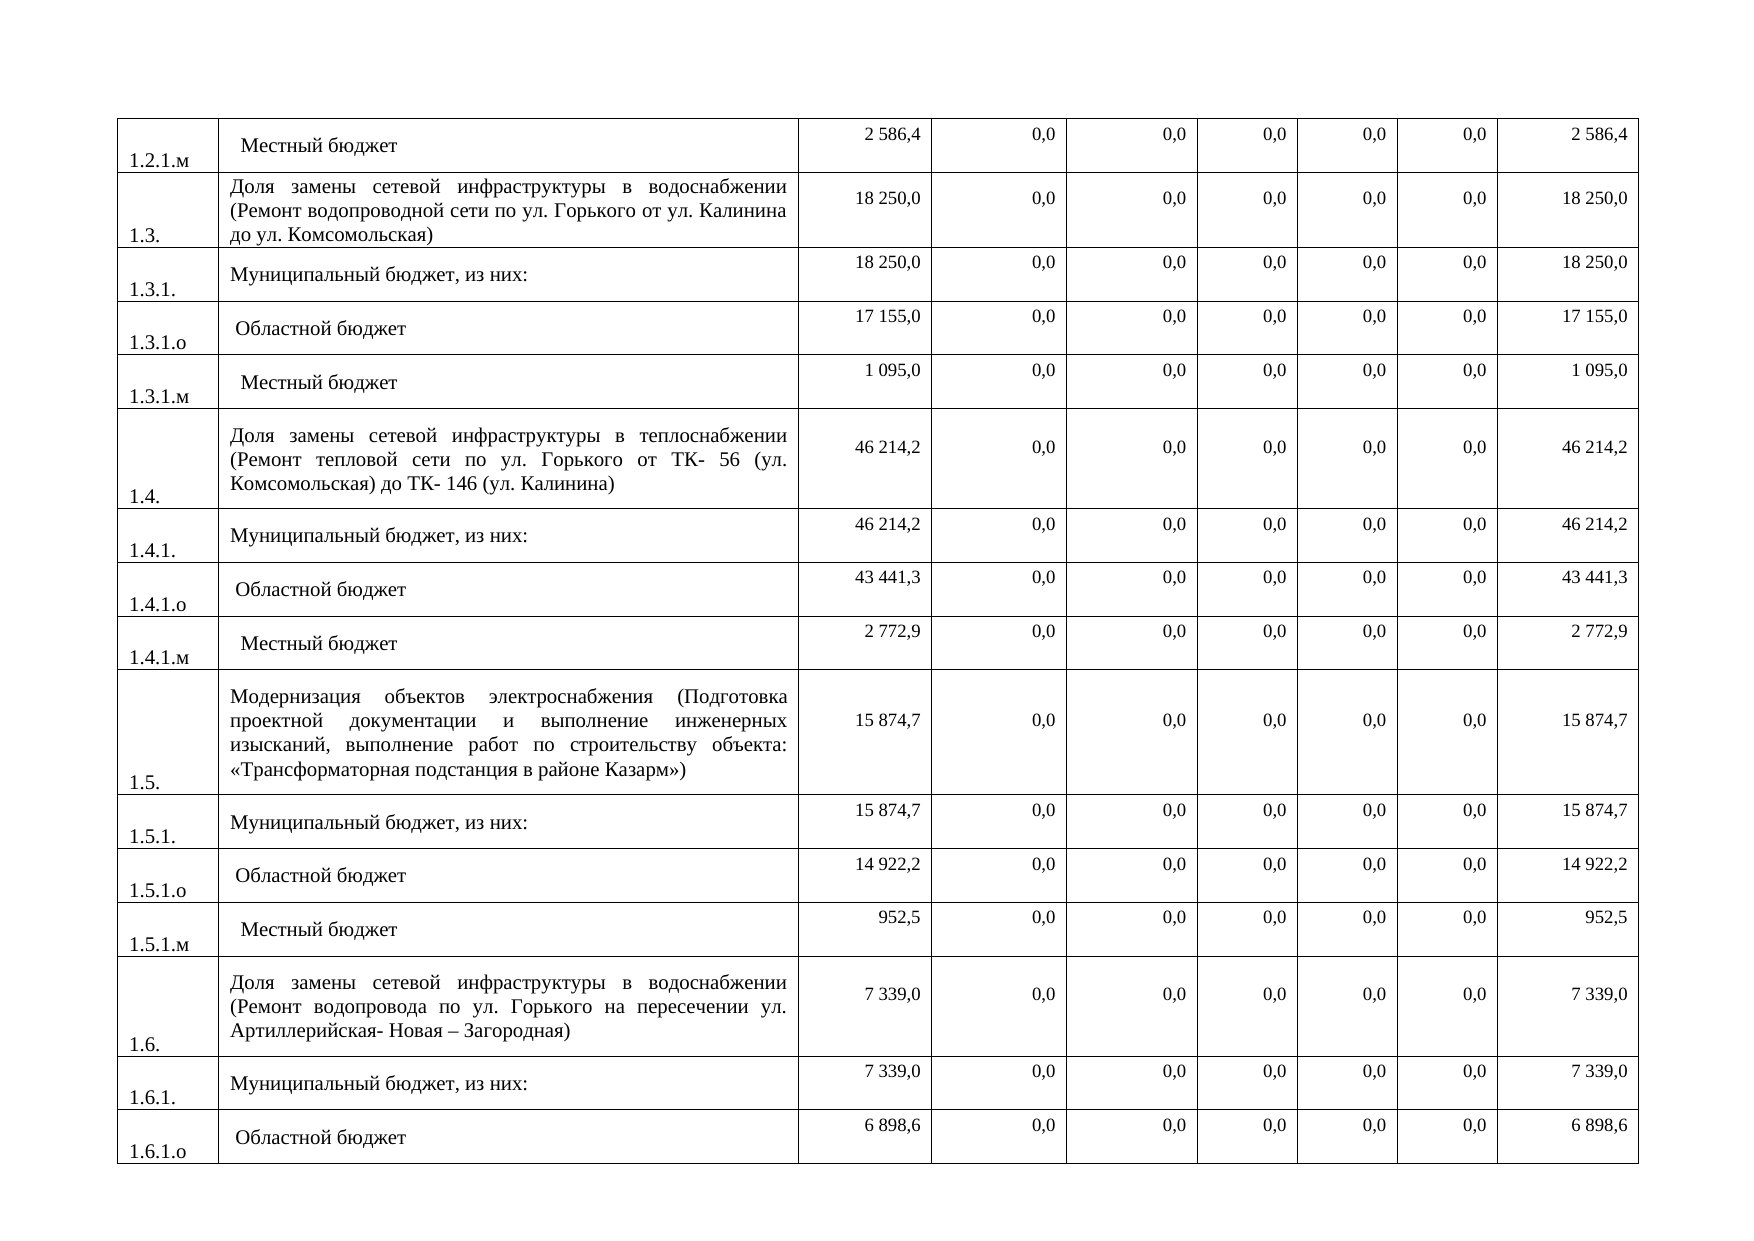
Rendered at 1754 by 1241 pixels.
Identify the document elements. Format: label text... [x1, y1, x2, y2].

table_cell 0,0 [1198, 563, 1297, 616]
table_cell 2 772,9 [1498, 617, 1638, 669]
table_cell 0,0 [1298, 957, 1397, 1056]
table_cell 6 898,6 [799, 1110, 931, 1163]
table_cell 1.3. [118, 173, 218, 247]
table_cell 14 922,2 [1498, 849, 1638, 902]
table_cell 0,0 [932, 248, 1066, 301]
table_cell 0,0 [1398, 1057, 1497, 1109]
table_cell 0,0 [1067, 795, 1197, 848]
table_cell 0,0 [1298, 1110, 1397, 1163]
table_cell 1.4.1.о [118, 563, 218, 616]
table_cell 0,0 [1298, 119, 1397, 172]
table_cell 14 922,2 [799, 849, 931, 902]
table_cell 0,0 [1298, 563, 1397, 616]
table_cell 46 214,2 [1498, 409, 1638, 508]
table_cell 0,0 [1198, 1110, 1297, 1163]
table_cell 0,0 [932, 119, 1066, 172]
table_cell 0,0 [1398, 355, 1497, 408]
table_cell 0,0 [1067, 617, 1197, 669]
table_cell 0,0 [1298, 849, 1397, 902]
table_cell 0,0 [1298, 617, 1397, 669]
table_cell 46 214,2 [799, 409, 931, 508]
table_cell 0,0 [1398, 957, 1497, 1056]
table_cell 1.2.1.м [118, 119, 218, 172]
table_cell Доля замены сетевой инфраструктуры в водоснабжении (Ремонт водопроводной сети по ул. Горького от ул. Калинина до ул. Комсомольская) [219, 173, 798, 247]
table_cell Местный бюджет [219, 119, 798, 172]
table_cell 1.6.1. [118, 1057, 218, 1109]
table_cell 0,0 [932, 670, 1066, 794]
table_cell 0,0 [1198, 957, 1297, 1056]
table_cell Модернизация объектов электроснабжения (Подготовка проектной документации и выполнение инженерных изысканий, выполнение работ по строительству объекта: «Трансформаторная подстанция в районе Казарм») [219, 670, 798, 794]
table_cell 17 155,0 [1498, 302, 1638, 354]
table_cell 0,0 [1398, 795, 1497, 848]
table_cell 0,0 [1067, 957, 1197, 1056]
table_cell 1 095,0 [1498, 355, 1638, 408]
table_cell 0,0 [1198, 302, 1297, 354]
table_cell 0,0 [1398, 173, 1497, 247]
table_cell Муниципальный бюджет, из них: [219, 248, 798, 301]
table_cell 0,0 [932, 563, 1066, 616]
table_cell 0,0 [1067, 670, 1197, 794]
table_cell 0,0 [1298, 670, 1397, 794]
table_cell 2 772,9 [799, 617, 931, 669]
table_cell 2 586,4 [799, 119, 931, 172]
table_cell 0,0 [932, 302, 1066, 354]
table_cell 0,0 [1298, 795, 1397, 848]
table_cell 0,0 [1198, 1057, 1297, 1109]
table_cell 18 250,0 [1498, 248, 1638, 301]
table_cell 0,0 [1398, 903, 1497, 956]
table_cell Муниципальный бюджет, из них: [219, 509, 798, 562]
table_cell 1.5. [118, 670, 218, 794]
table_cell 0,0 [1398, 248, 1497, 301]
table_cell 43 441,3 [1498, 563, 1638, 616]
table_cell 0,0 [1067, 248, 1197, 301]
table_cell 0,0 [1298, 302, 1397, 354]
table_cell 17 155,0 [799, 302, 931, 354]
table_cell Областной бюджет [219, 302, 798, 354]
table_cell 15 874,7 [1498, 670, 1638, 794]
table_cell 0,0 [1298, 903, 1397, 956]
table_cell 0,0 [1298, 248, 1397, 301]
table_cell 0,0 [1198, 509, 1297, 562]
table_cell 0,0 [932, 409, 1066, 508]
table_cell 1.5.1.о [118, 849, 218, 902]
table_cell 0,0 [1398, 119, 1497, 172]
table_cell 0,0 [1298, 409, 1397, 508]
table_cell 952,5 [799, 903, 931, 956]
table_cell 0,0 [1067, 119, 1197, 172]
table_cell 0,0 [1067, 563, 1197, 616]
table_cell 2 586,4 [1498, 119, 1638, 172]
table_cell 18 250,0 [799, 248, 931, 301]
table_cell 1 095,0 [799, 355, 931, 408]
table_cell 7 339,0 [1498, 1057, 1638, 1109]
table_cell 43 441,3 [799, 563, 931, 616]
table_cell 0,0 [1067, 302, 1197, 354]
table_cell 1.6. [118, 957, 218, 1056]
table_cell 1.3.1.м [118, 355, 218, 408]
table_cell Местный бюджет [219, 355, 798, 408]
table_cell 0,0 [932, 1057, 1066, 1109]
table_cell 0,0 [1067, 1110, 1197, 1163]
table_cell 0,0 [1398, 509, 1497, 562]
table_cell 0,0 [1067, 903, 1197, 956]
table_cell Областной бюджет [219, 563, 798, 616]
table_cell 7 339,0 [1498, 957, 1638, 1056]
table_cell 0,0 [1398, 302, 1497, 354]
table_cell 0,0 [1398, 409, 1497, 508]
table_cell 0,0 [1398, 563, 1497, 616]
table_cell 0,0 [932, 957, 1066, 1056]
table_cell 0,0 [1198, 795, 1297, 848]
table_cell 0,0 [1198, 903, 1297, 956]
table_cell Доля замены сетевой инфраструктуры в теплоснабжении (Ремонт тепловой сети по ул. Горького от ТК- 56 (ул. Комсомольская) до ТК- 146 (ул. Калинина) [219, 409, 798, 508]
table_cell 0,0 [1198, 409, 1297, 508]
table_cell Областной бюджет [219, 1110, 798, 1163]
table_cell 15 874,7 [1498, 795, 1638, 848]
table_cell 1.3.1. [118, 248, 218, 301]
table_cell 15 874,7 [799, 670, 931, 794]
table_cell 0,0 [932, 509, 1066, 562]
table_cell 0,0 [1198, 119, 1297, 172]
table_cell 0,0 [932, 1110, 1066, 1163]
table_cell 46 214,2 [799, 509, 931, 562]
table_cell 0,0 [1067, 355, 1197, 408]
table_cell 0,0 [1198, 617, 1297, 669]
table_cell 0,0 [1398, 617, 1497, 669]
table_cell 1.5.1.м [118, 903, 218, 956]
table_cell 0,0 [1198, 355, 1297, 408]
table_cell Муниципальный бюджет, из них: [219, 1057, 798, 1109]
table_cell 0,0 [1298, 173, 1397, 247]
table_cell Областной бюджет [219, 849, 798, 902]
table_cell 0,0 [932, 795, 1066, 848]
table_cell 46 214,2 [1498, 509, 1638, 562]
table_cell 0,0 [1067, 509, 1197, 562]
table_cell Муниципальный бюджет, из них: [219, 795, 798, 848]
table_cell 0,0 [1067, 1057, 1197, 1109]
table_cell 15 874,7 [799, 795, 931, 848]
table_cell Местный бюджет [219, 617, 798, 669]
table_cell 0,0 [1398, 1110, 1497, 1163]
table_cell 0,0 [1067, 849, 1197, 902]
table_cell Доля замены сетевой инфраструктуры в водоснабжении (Ремонт водопровода по ул. Горького на пересечении ул. Артиллерийская- Новая – Загородная) [219, 957, 798, 1056]
table_cell 0,0 [932, 903, 1066, 956]
table_cell 0,0 [1198, 849, 1297, 902]
table_cell 0,0 [932, 173, 1066, 247]
table_cell 0,0 [1198, 173, 1297, 247]
table_cell Местный бюджет [219, 903, 798, 956]
table_cell 1.4.1. [118, 509, 218, 562]
table_cell 0,0 [1398, 670, 1497, 794]
table_cell 0,0 [932, 355, 1066, 408]
table_cell 0,0 [1298, 1057, 1397, 1109]
table_cell 952,5 [1498, 903, 1638, 956]
table_cell 0,0 [1198, 670, 1297, 794]
table_cell 6 898,6 [1498, 1110, 1638, 1163]
table_cell 0,0 [932, 617, 1066, 669]
table_cell 0,0 [1398, 849, 1497, 902]
table_cell 7 339,0 [799, 957, 931, 1056]
table_cell 0,0 [932, 849, 1066, 902]
table_cell 1.6.1.о [118, 1110, 218, 1163]
table_cell 1.4.1.м [118, 617, 218, 669]
table_cell 18 250,0 [799, 173, 931, 247]
table_cell 18 250,0 [1498, 173, 1638, 247]
table_cell 7 339,0 [799, 1057, 931, 1109]
table_cell 0,0 [1298, 509, 1397, 562]
table_cell 1.5.1. [118, 795, 218, 848]
table_cell 0,0 [1298, 355, 1397, 408]
table_cell 1.3.1.о [118, 302, 218, 354]
table_cell 0,0 [1198, 248, 1297, 301]
table_cell 0,0 [1067, 409, 1197, 508]
table_cell 1.4. [118, 409, 218, 508]
table_cell 0,0 [1067, 173, 1197, 247]
